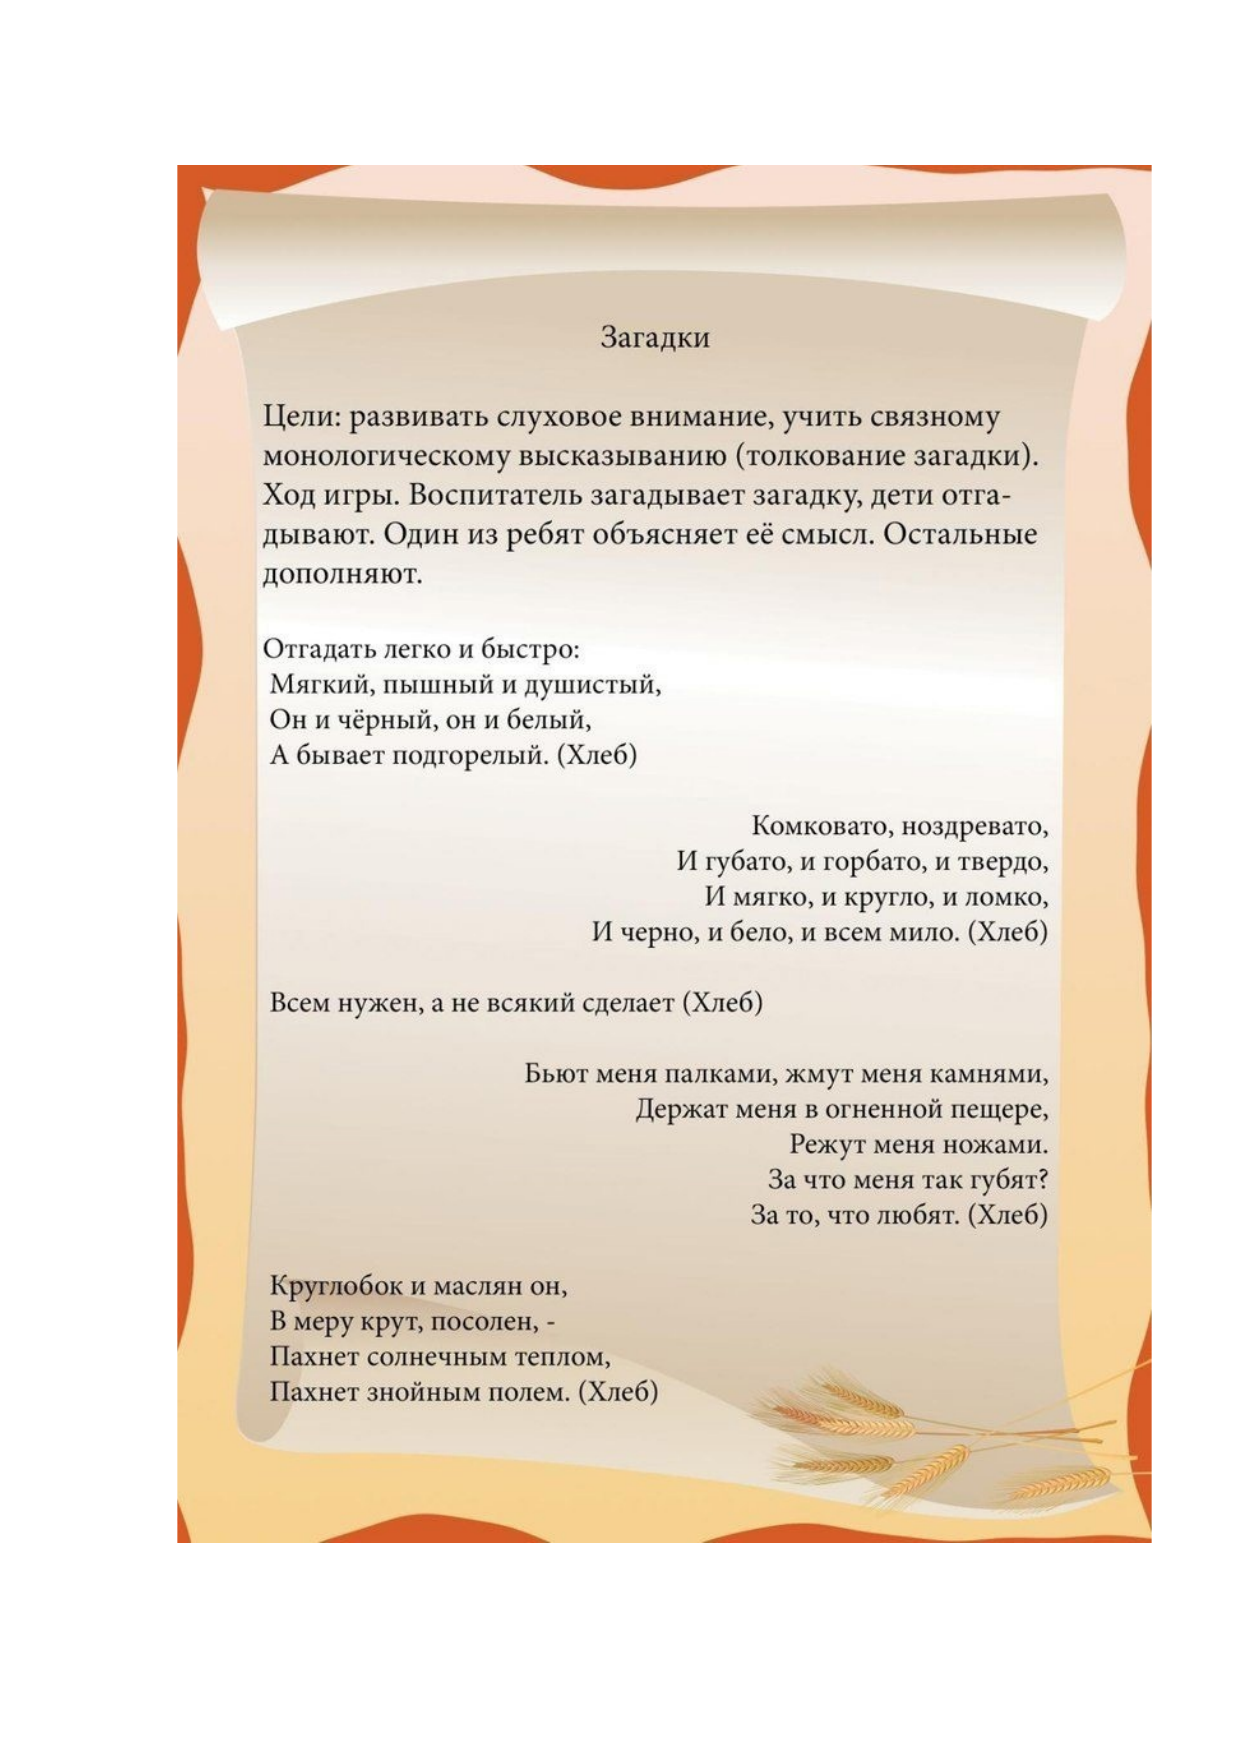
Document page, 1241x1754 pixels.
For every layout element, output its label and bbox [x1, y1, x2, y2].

picture [177, 165, 1152, 1543]
